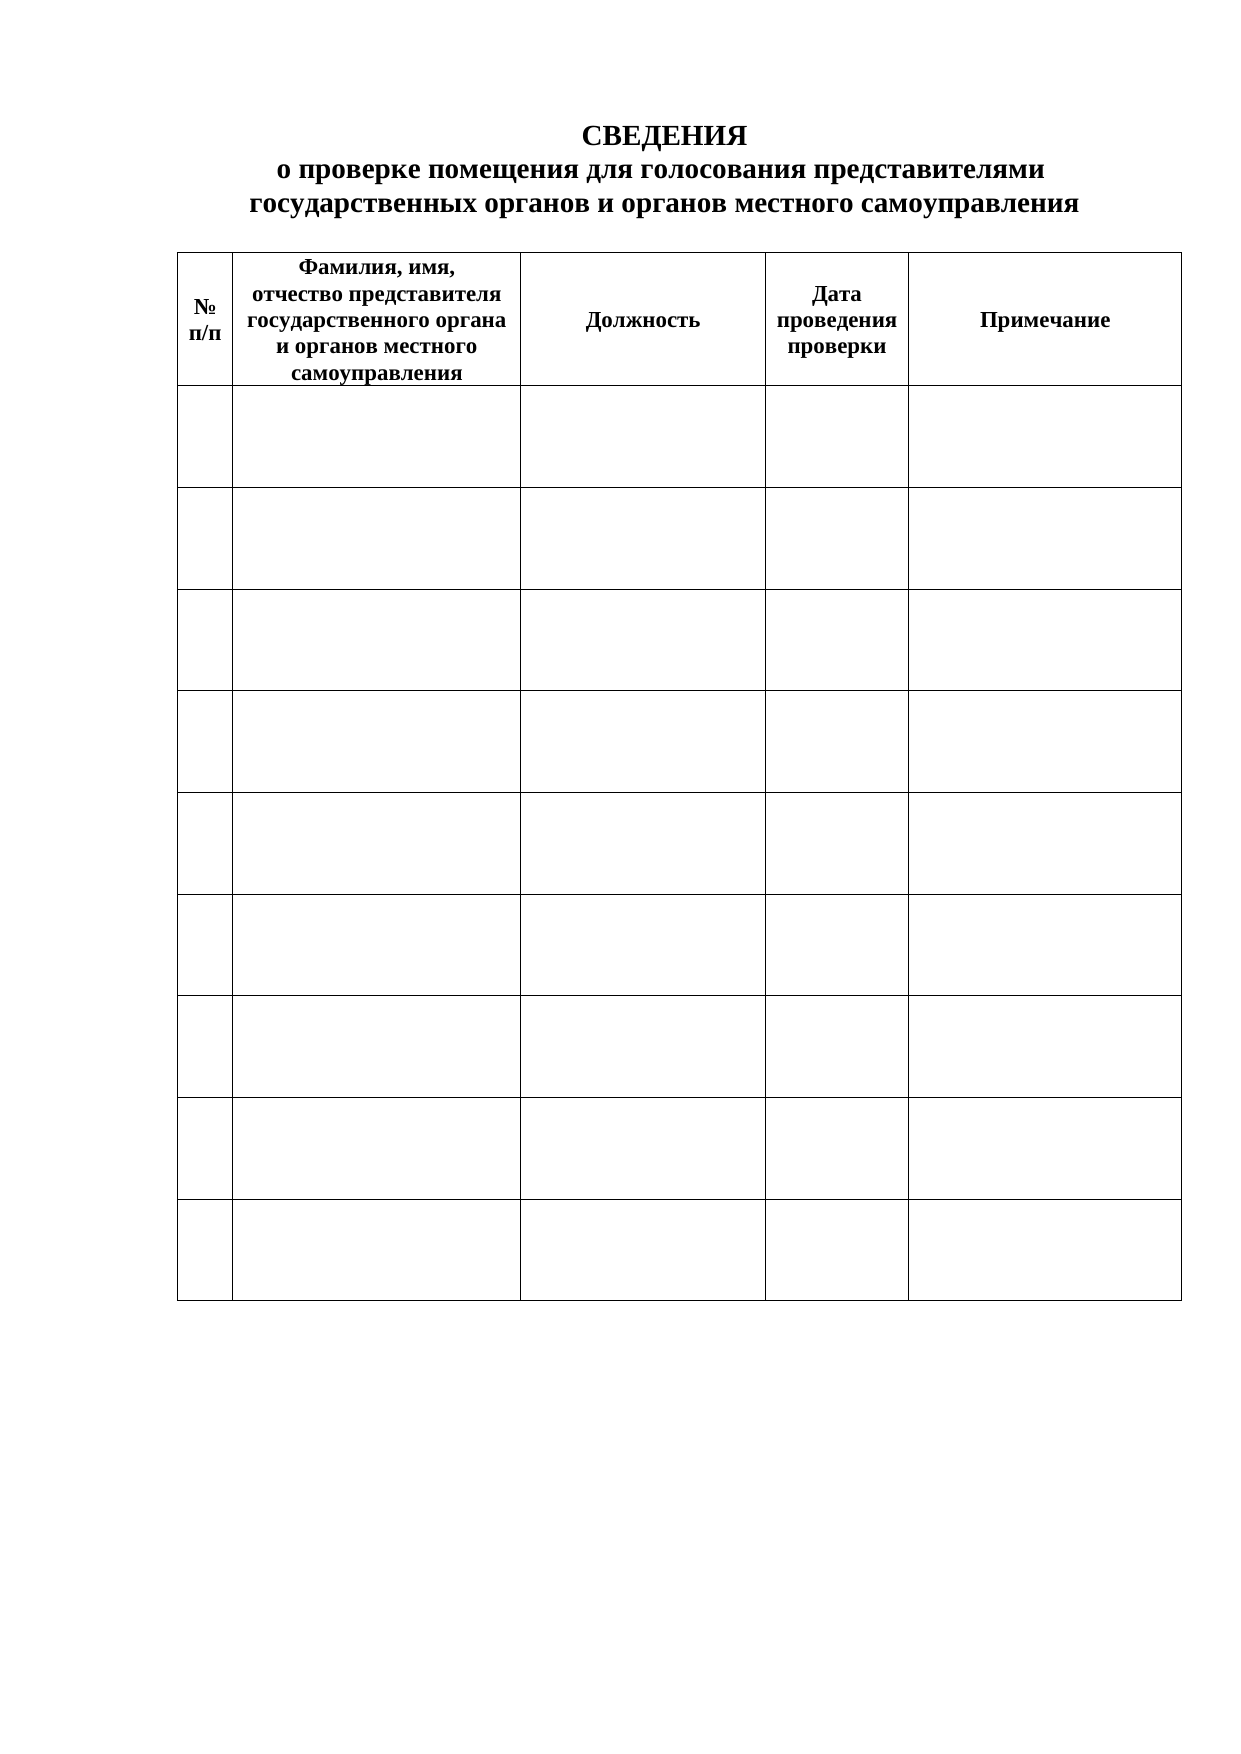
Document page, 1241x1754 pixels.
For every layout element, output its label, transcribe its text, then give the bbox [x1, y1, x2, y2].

table_cell [909, 793, 1181, 893]
table_cell [521, 590, 765, 690]
table_cell [233, 386, 520, 487]
table_cell [178, 996, 232, 1097]
table_cell [909, 691, 1181, 792]
table_cell [766, 488, 908, 588]
text о проверке помещения для голосования представителями государственных органов и органов местного самоуправления [177, 152, 1152, 219]
table_cell [766, 691, 908, 792]
table_cell [521, 691, 765, 792]
table_cell [178, 1098, 232, 1198]
table_cell [521, 793, 765, 893]
table_cell [909, 895, 1181, 995]
table_header Дата проведения проверки [766, 253, 908, 385]
table_cell [766, 1098, 908, 1198]
table_cell [233, 1098, 520, 1198]
table_cell [909, 590, 1181, 690]
table_cell [766, 793, 908, 893]
table_cell [766, 895, 908, 995]
table_cell [233, 590, 520, 690]
table_cell [178, 691, 232, 792]
table_cell [178, 895, 232, 995]
table_cell [766, 590, 908, 690]
table_cell [233, 895, 520, 995]
table_cell [233, 793, 520, 893]
table_cell [233, 691, 520, 792]
table_cell [178, 488, 232, 588]
table_cell [178, 793, 232, 893]
table_cell [178, 386, 232, 487]
table_header Должность [521, 253, 765, 385]
table_cell [178, 590, 232, 690]
table_cell [233, 488, 520, 588]
table_header Фамилия, имя, отчество представителя государственного органа и органов местного самоуправления [233, 253, 520, 385]
table_cell [766, 996, 908, 1097]
table_cell [521, 386, 765, 487]
table_cell [233, 996, 520, 1097]
table_cell [909, 488, 1181, 588]
table_cell [521, 488, 765, 588]
table_cell [909, 1098, 1181, 1198]
table_cell [909, 386, 1181, 487]
table_cell [521, 996, 765, 1097]
table_cell [521, 895, 765, 995]
table_cell [909, 1200, 1181, 1300]
text СВЕДЕНИЯ [177, 118, 1152, 152]
table_cell [766, 1200, 908, 1300]
table_header № п/п [178, 253, 232, 385]
table_cell [909, 996, 1181, 1097]
table_cell [178, 1200, 232, 1300]
table_cell [521, 1200, 765, 1300]
table_header Примечание [909, 253, 1181, 385]
table_cell [233, 1200, 520, 1300]
table_cell [766, 386, 908, 487]
table_cell [521, 1098, 765, 1198]
